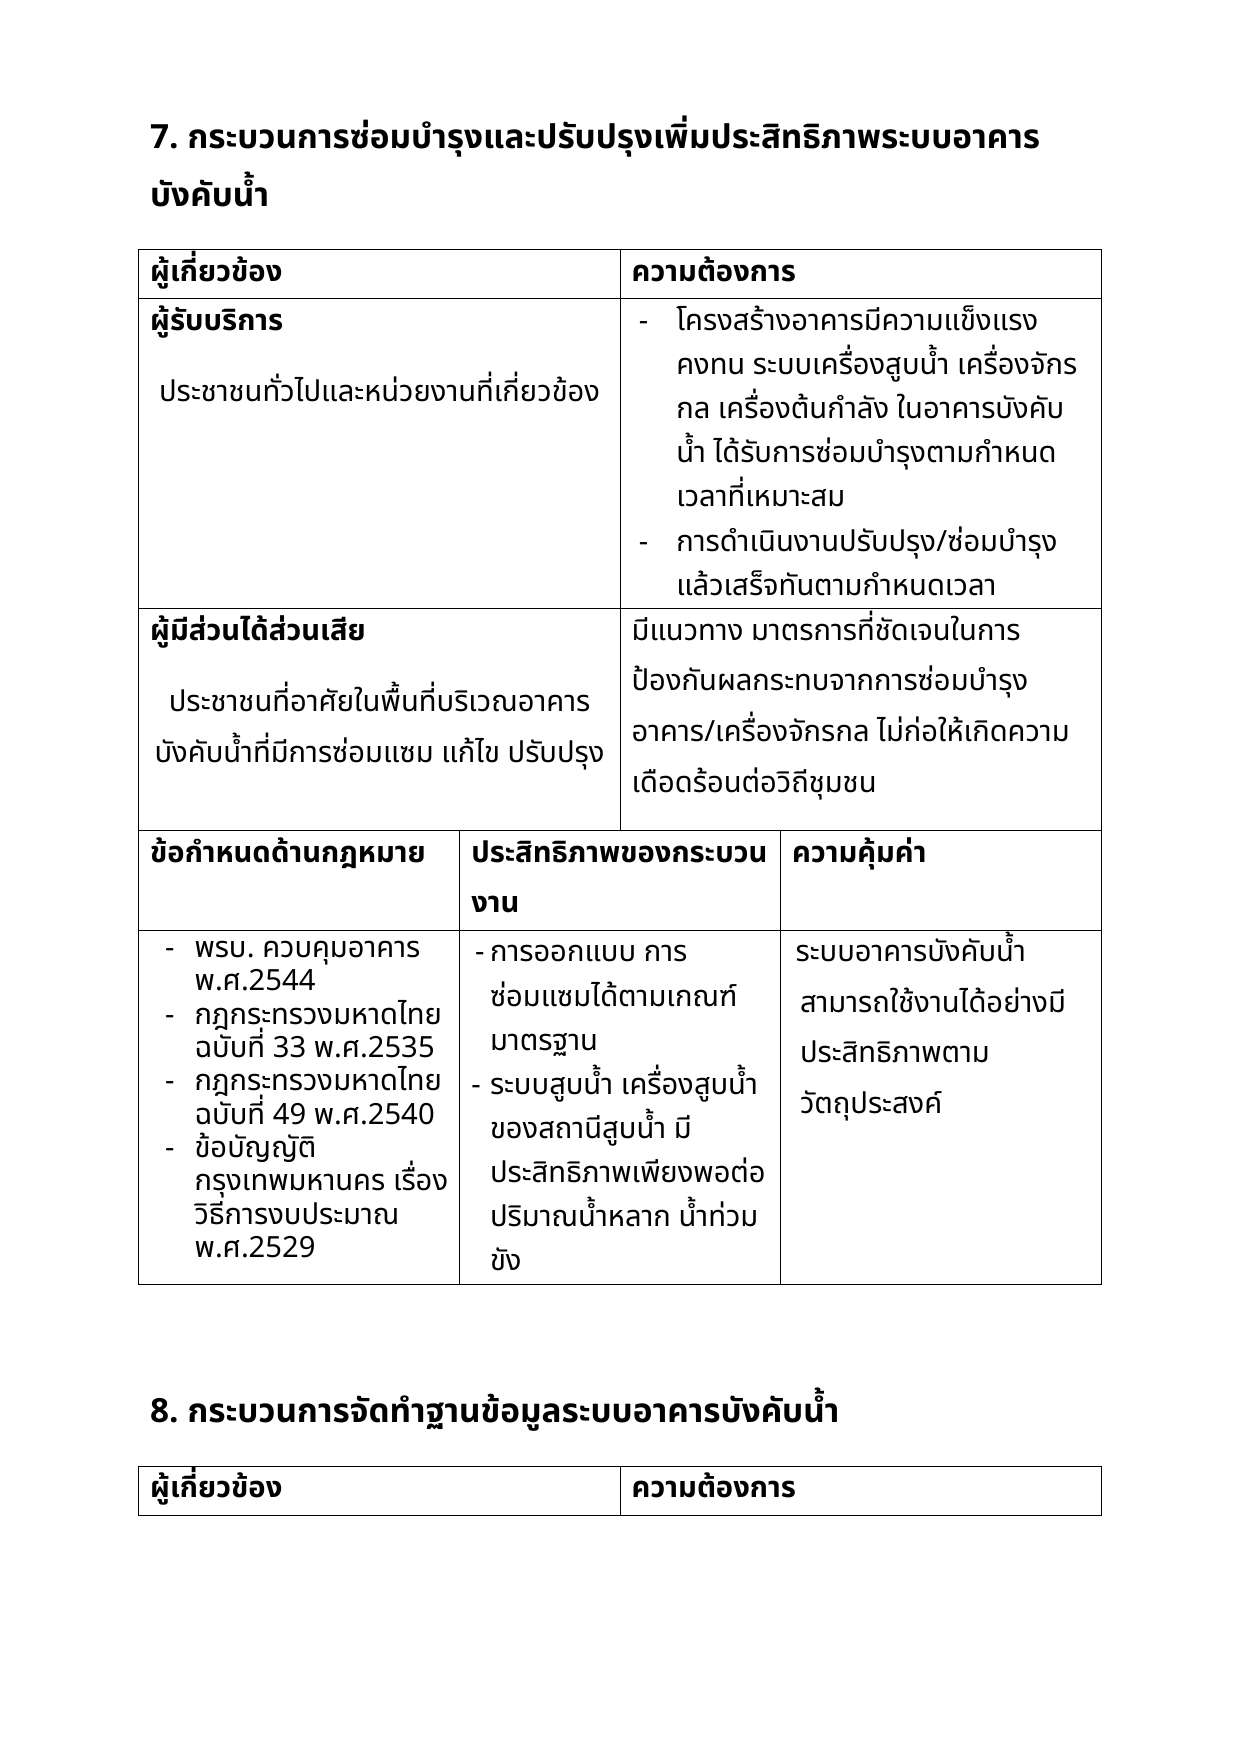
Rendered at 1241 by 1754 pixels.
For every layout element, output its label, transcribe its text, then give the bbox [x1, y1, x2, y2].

text 8. กระบวนการจัดทำฐานข้อมูลระบบอาคารบังคับน้ำ [150, 1387, 1090, 1437]
table_cell ความคุ้มค่า [781, 831, 1101, 930]
table_cell มีแนวทาง มาตรการที่ชัดเจนในการป้องกันผลกระทบจากการซ่อมบำรุงอาคาร/เครื่องจักรกล ไม่ก่อให้เกิดความเดือดร้อนต่อวิถีชุมชน [621, 609, 1101, 830]
table_cell พรบ. ควบคุมอาคาร พ.ศ.2544 กฎกระทรวงมหาดไทย ฉบับที่ 33 พ.ศ.2535 กฎกระทรวงมหาดไทย ฉบับที่ 49 พ.ศ.2540 ข้อบัญญัติกรุงเทพมหานคร เรื่อง วิธีการงบประมาณ พ.ศ.2529 [139, 931, 459, 1284]
table_cell ข้อกำหนดด้านกฎหมาย [139, 831, 459, 930]
table_cell ประสิทธิภาพของกระบวนงาน [460, 831, 780, 930]
table_header ความต้องการ [621, 1467, 1101, 1515]
table_header ผู้เกี่ยวข้อง [139, 1467, 620, 1515]
table_cell การออกแบบ การซ่อมแซมได้ตามเกณฑ์มาตรฐาน ระบบสูบน้ำ เครื่องสูบน้ำของสถานีสูบน้ำ มีประสิทธิภาพเพียงพอต่อปริมาณน้ำหลาก น้ำท่วมขัง [460, 931, 780, 1284]
table_cell โครงสร้างอาคารมีความแข็งแรงคงทน ระบบเครื่องสูบน้ำ เครื่องจักรกล เครื่องต้นกำลัง ในอาคารบังคับน้ำ ได้รับการซ่อมบำรุงตามกำหนดเวลาที่เหมาะสม การดำเนินงานปรับปรุง/ซ่อมบำรุง แล้วเสร็จทันตามกำหนดเวลา [621, 299, 1101, 608]
table_header ความต้องการ [621, 250, 1101, 298]
table_cell ผู้รับบริการ ประชาชนทั่วไปและหน่วยงานที่เกี่ยวข้อง [139, 299, 620, 608]
table_cell ระบบอาคารบังคับน้ำสามารถใช้งานได้อย่างมีประสิทธิภาพตามวัตถุประสงค์ [781, 931, 1101, 1284]
table_header ผู้เกี่ยวข้อง [139, 250, 620, 298]
table_cell ผู้มีส่วนได้ส่วนเสีย ประชาชนที่อาศัยในพื้นที่บริเวณอาคารบังคับน้ำที่มีการซ่อมแซม แก้ไข ปรับปรุง [139, 609, 620, 830]
text 7. กระบวนการซ่อมบำรุงและปรับปรุงเพิ่มประสิทธิภาพระบบอาคารบังคับน้ำ [150, 112, 1090, 221]
